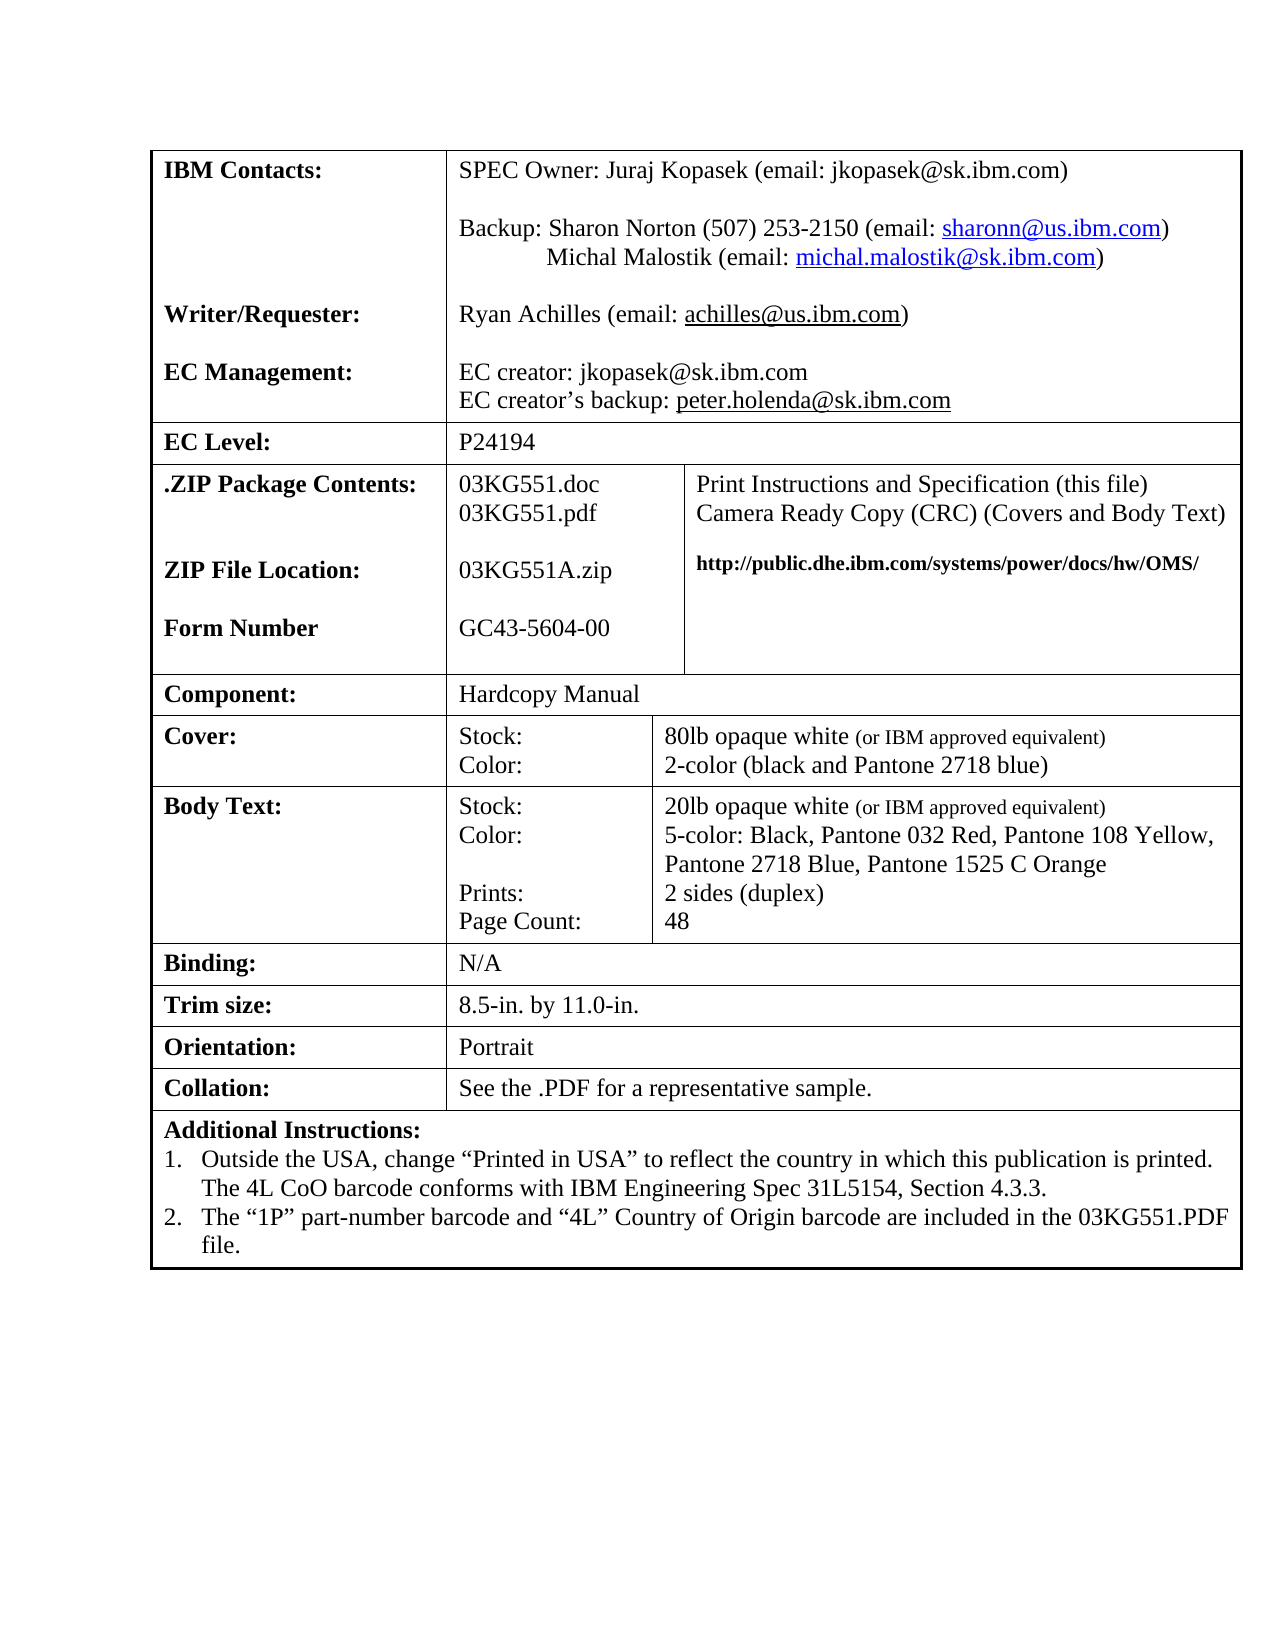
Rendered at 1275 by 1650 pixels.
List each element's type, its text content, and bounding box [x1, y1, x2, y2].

table_cell See the .PDF for a representative sample. [447, 1069, 1240, 1110]
table_cell Stock: Color: Prints: Page Count: [447, 787, 652, 943]
table_cell Component: [153, 675, 446, 715]
table_cell Stock: Color: [447, 716, 652, 786]
table_cell EC Level: [153, 423, 446, 463]
table_cell Binding: [153, 944, 446, 984]
table_cell Cover: [153, 716, 446, 786]
table_cell Hardcopy Manual [447, 675, 1240, 715]
table_header IBM Contacts: Writer/Requester: EC Management: [153, 151, 446, 422]
table_cell Orientation: [153, 1027, 446, 1068]
table_cell 20lb opaque white (or IBM approved equivalent) 5-color: Black, Pantone 032 Red, Pantone 108 Yellow, Pantone 2718 Blue, Pantone 1525 C Orange 2 sides (duplex) 48 [653, 787, 1240, 943]
table_cell Print Instructions and Specification (this file) Camera Ready Copy (CRC) (Covers and Body Text) http://public.dhe.ibm.com/systems/power/docs/hw/OMS/ [685, 465, 1240, 674]
table_cell Collation: [153, 1069, 446, 1110]
table_cell P24194 [447, 423, 1240, 463]
table_cell 80lb opaque white (or IBM approved equivalent) 2-color (black and Pantone 2718 blue) [653, 716, 1240, 786]
table_cell Body Text: [153, 787, 446, 943]
table_cell .ZIP Package Contents: ZIP File Location: Form Number [153, 465, 446, 674]
table_cell 03KG551.doc 03KG551.pdf 03KG551A.zip GC43-5604-00 [447, 465, 684, 674]
table_cell Additional Instructions: Outside the USA, change “Printed in USA” to reflect the country in which this publication is printed. The 4L CoO barcode conforms with IBM Engineering Spec 31L5154, Section 4.3.3. The “1P” part-number barcode and “4L” Country of Origin barcode are included in the 03KG551.PDF file. [153, 1111, 1240, 1267]
table_cell Portrait [447, 1027, 1240, 1068]
table_cell Trim size: [153, 986, 446, 1026]
table_cell N/A [447, 944, 1240, 984]
table_header SPEC Owner: Juraj Kopasek (email: jkopasek@sk.ibm.com) Backup: Sharon Norton (507) 253-2150 (email: sharonn@us.ibm.com) Michal Malostik (email: michal.malostik@sk.ibm.com) Ryan Achilles (email: achilles@us.ibm.com) EC creator: jkopasek@sk.ibm.com EC creator’s backup: peter.holenda@sk.ibm.com [447, 151, 1240, 422]
table_cell 8.5-in. by 11.0-in. [447, 986, 1240, 1026]
